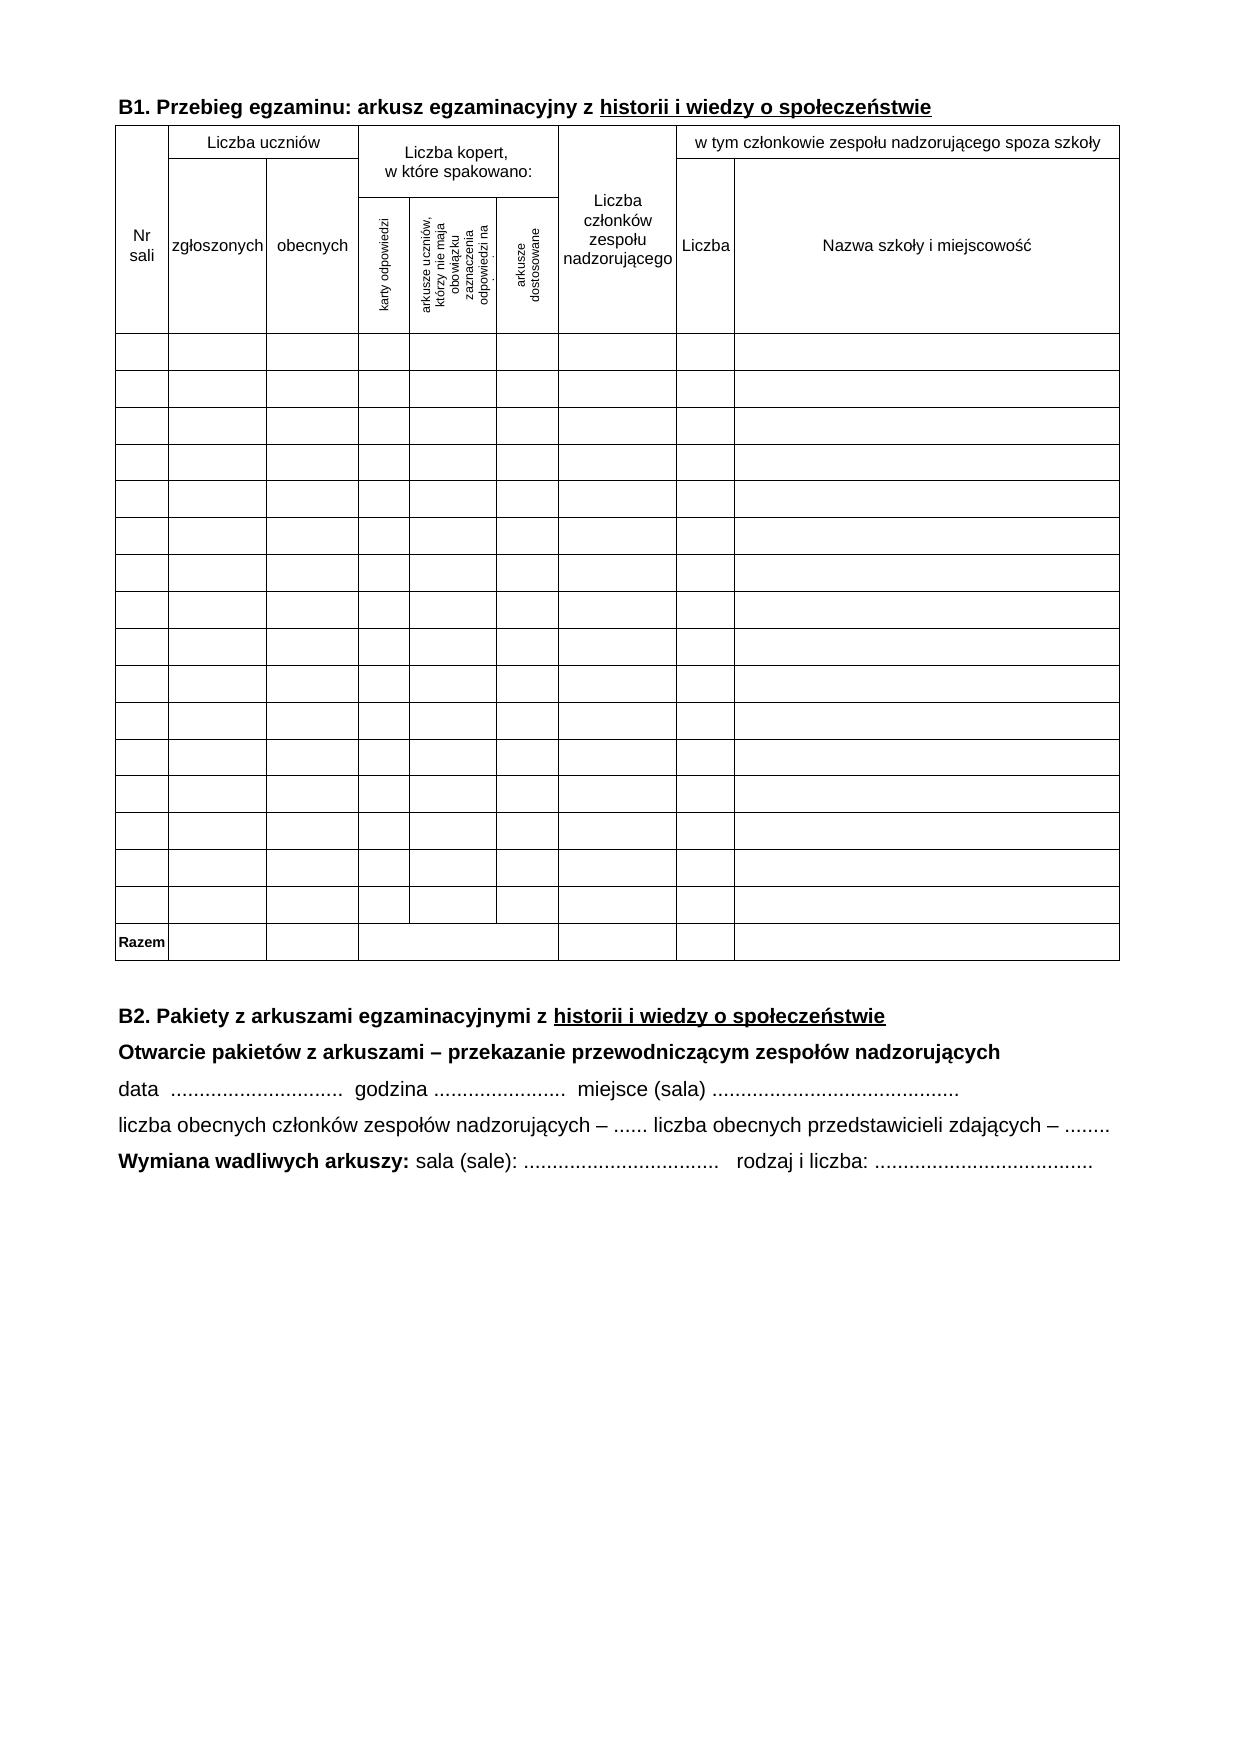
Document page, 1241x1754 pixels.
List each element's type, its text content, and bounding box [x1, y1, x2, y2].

table_cell [267, 592, 358, 628]
table_cell [116, 740, 168, 775]
table_cell [359, 334, 409, 370]
table_cell [559, 592, 676, 628]
table_cell [497, 518, 558, 554]
table_cell zgłoszonych [169, 159, 266, 333]
table_cell [735, 445, 1119, 480]
table_header w tym członkowie zespołu nadzorującego spoza szkoły [677, 126, 1119, 158]
table_cell [559, 666, 676, 702]
table_cell [359, 666, 409, 702]
table_cell [497, 408, 558, 443]
table_cell [735, 518, 1119, 554]
table_cell [267, 887, 358, 923]
table_cell [169, 924, 266, 960]
table_cell [735, 629, 1119, 665]
table_cell karty odpowiedzi [359, 198, 409, 333]
table_cell [559, 850, 676, 886]
table_cell arkusze dostosowane [497, 198, 558, 333]
table_cell [677, 740, 734, 775]
table_cell [169, 518, 266, 554]
table_cell [677, 813, 734, 849]
table_cell [359, 740, 409, 775]
table_cell [359, 776, 409, 812]
table_cell [359, 445, 409, 480]
table_cell [359, 924, 558, 960]
table_cell [267, 740, 358, 775]
table_cell [116, 334, 168, 370]
table_cell Liczba [677, 159, 734, 333]
table_cell [735, 703, 1119, 738]
table_cell [169, 334, 266, 370]
table_cell [677, 666, 734, 702]
table_cell [359, 629, 409, 665]
table_cell [497, 813, 558, 849]
table_cell [677, 371, 734, 407]
table_cell [559, 334, 676, 370]
table_cell [677, 592, 734, 628]
table_cell [735, 666, 1119, 702]
table_cell [359, 813, 409, 849]
table_cell [359, 887, 409, 923]
table_cell [116, 445, 168, 480]
table_cell [735, 592, 1119, 628]
table_cell [497, 740, 558, 775]
table_cell [267, 703, 358, 738]
table_cell [497, 629, 558, 665]
table_cell [116, 371, 168, 407]
table_cell [677, 334, 734, 370]
table_cell [267, 481, 358, 517]
table_cell [410, 629, 496, 665]
table_cell [410, 555, 496, 591]
text liczba obecnych członków zespołów nadzorujących – ...... liczba obecnych przedstawicieli zdających – ........ [118, 1113, 1122, 1137]
table_cell [267, 776, 358, 812]
table_cell [677, 629, 734, 665]
table_cell [559, 555, 676, 591]
table_cell [559, 445, 676, 480]
table_cell [359, 518, 409, 554]
table_cell [410, 481, 496, 517]
table_cell [169, 813, 266, 849]
table_cell [169, 887, 266, 923]
table_cell [359, 371, 409, 407]
table_cell [677, 555, 734, 591]
table_cell [735, 740, 1119, 775]
table_cell [677, 408, 734, 443]
table_cell [410, 887, 496, 923]
table_header Liczba uczniów [169, 126, 358, 158]
table_cell [169, 445, 266, 480]
text B1. Przebieg egzaminu: arkusz egzaminacyjny z historii i wiedzy o społeczeństwie [118, 95, 1122, 119]
table_cell [359, 555, 409, 591]
table_cell [169, 408, 266, 443]
table_cell [559, 703, 676, 738]
table_cell [497, 850, 558, 886]
table_cell [677, 703, 734, 738]
table_cell [735, 813, 1119, 849]
table_cell [169, 740, 266, 775]
table_cell [497, 481, 558, 517]
table_cell [677, 776, 734, 812]
text Wymiana wadliwych arkuszy: sala (sale): .................................. rodzaj i liczba: ...................................... [118, 1149, 1122, 1173]
table_cell [735, 555, 1119, 591]
table_cell [116, 813, 168, 849]
table_cell [267, 666, 358, 702]
text Otwarcie pakietów z arkuszami – przekazanie przewodniczącym zespołów nadzorujących [118, 1040, 1122, 1064]
table_cell [735, 481, 1119, 517]
table_cell [359, 850, 409, 886]
table_cell [410, 334, 496, 370]
table_cell [116, 703, 168, 738]
table_cell [116, 592, 168, 628]
table_cell [497, 555, 558, 591]
table_cell [735, 371, 1119, 407]
table_cell [410, 666, 496, 702]
table_cell [497, 445, 558, 480]
table_cell [677, 518, 734, 554]
table_cell [359, 408, 409, 443]
table_cell [410, 703, 496, 738]
table_cell [169, 371, 266, 407]
table_cell [497, 371, 558, 407]
table_cell [169, 703, 266, 738]
text data .............................. godzina ....................... miejsce (sala) ........................................... [118, 1076, 1122, 1100]
table_cell [267, 924, 358, 960]
table_cell [677, 887, 734, 923]
table_cell [497, 592, 558, 628]
table_cell obecnych [267, 159, 358, 333]
table_cell [116, 776, 168, 812]
table_cell [559, 408, 676, 443]
table_header Liczba członków zespołu nadzorującego [559, 126, 676, 333]
table_cell [497, 703, 558, 738]
text B2. Pakiety z arkuszami egzaminacyjnymi z historii i wiedzy o społeczeństwie [118, 1003, 1122, 1027]
table_cell Razem [116, 924, 168, 960]
table_cell [116, 629, 168, 665]
table_cell [497, 334, 558, 370]
table_cell [169, 850, 266, 886]
table_cell [169, 481, 266, 517]
table_cell [559, 371, 676, 407]
table_cell [410, 518, 496, 554]
table_cell [410, 813, 496, 849]
table_cell [116, 555, 168, 591]
table_cell [677, 445, 734, 480]
table_cell [267, 334, 358, 370]
table_cell [116, 666, 168, 702]
table_cell [267, 555, 358, 591]
table_cell [497, 887, 558, 923]
table_cell [359, 481, 409, 517]
table_cell [116, 518, 168, 554]
table_cell [169, 592, 266, 628]
table_cell [169, 555, 266, 591]
table_cell [267, 408, 358, 443]
table_cell [559, 518, 676, 554]
table_cell [267, 445, 358, 480]
table_cell [267, 813, 358, 849]
table_cell [410, 850, 496, 886]
table_cell [559, 740, 676, 775]
table_cell [559, 481, 676, 517]
table_cell [677, 924, 734, 960]
table_cell [735, 850, 1119, 886]
table_cell [410, 592, 496, 628]
table_header Nr sali [116, 126, 168, 333]
table_cell arkusze uczniów, którzy nie maja obowiązku zaznaczenia odpowiedzi na karcie [410, 198, 496, 333]
table_cell [559, 813, 676, 849]
table_cell [559, 887, 676, 923]
table_cell [735, 887, 1119, 923]
table_cell [735, 776, 1119, 812]
table_cell [410, 408, 496, 443]
table_cell [735, 924, 1119, 960]
table_cell [169, 776, 266, 812]
table_cell [677, 481, 734, 517]
table_header Liczba kopert, w które spakowano: [359, 126, 558, 197]
table_cell [559, 629, 676, 665]
table_cell [116, 481, 168, 517]
table_cell [359, 703, 409, 738]
table_cell [116, 408, 168, 443]
table_cell [735, 408, 1119, 443]
table_cell [497, 666, 558, 702]
table_cell [735, 334, 1119, 370]
table_cell [410, 445, 496, 480]
table_cell [169, 629, 266, 665]
table_cell [410, 776, 496, 812]
table_cell [169, 666, 266, 702]
table_cell Nazwa szkoły i miejscowość [735, 159, 1119, 333]
table_cell [559, 924, 676, 960]
table_cell [559, 776, 676, 812]
table_cell [267, 850, 358, 886]
table_cell [677, 850, 734, 886]
table_cell [497, 776, 558, 812]
table_cell [267, 371, 358, 407]
table_cell [267, 518, 358, 554]
table_cell [410, 371, 496, 407]
table_cell [410, 740, 496, 775]
table_cell [116, 850, 168, 886]
table_cell [267, 629, 358, 665]
table_cell [359, 592, 409, 628]
table_cell [116, 887, 168, 923]
